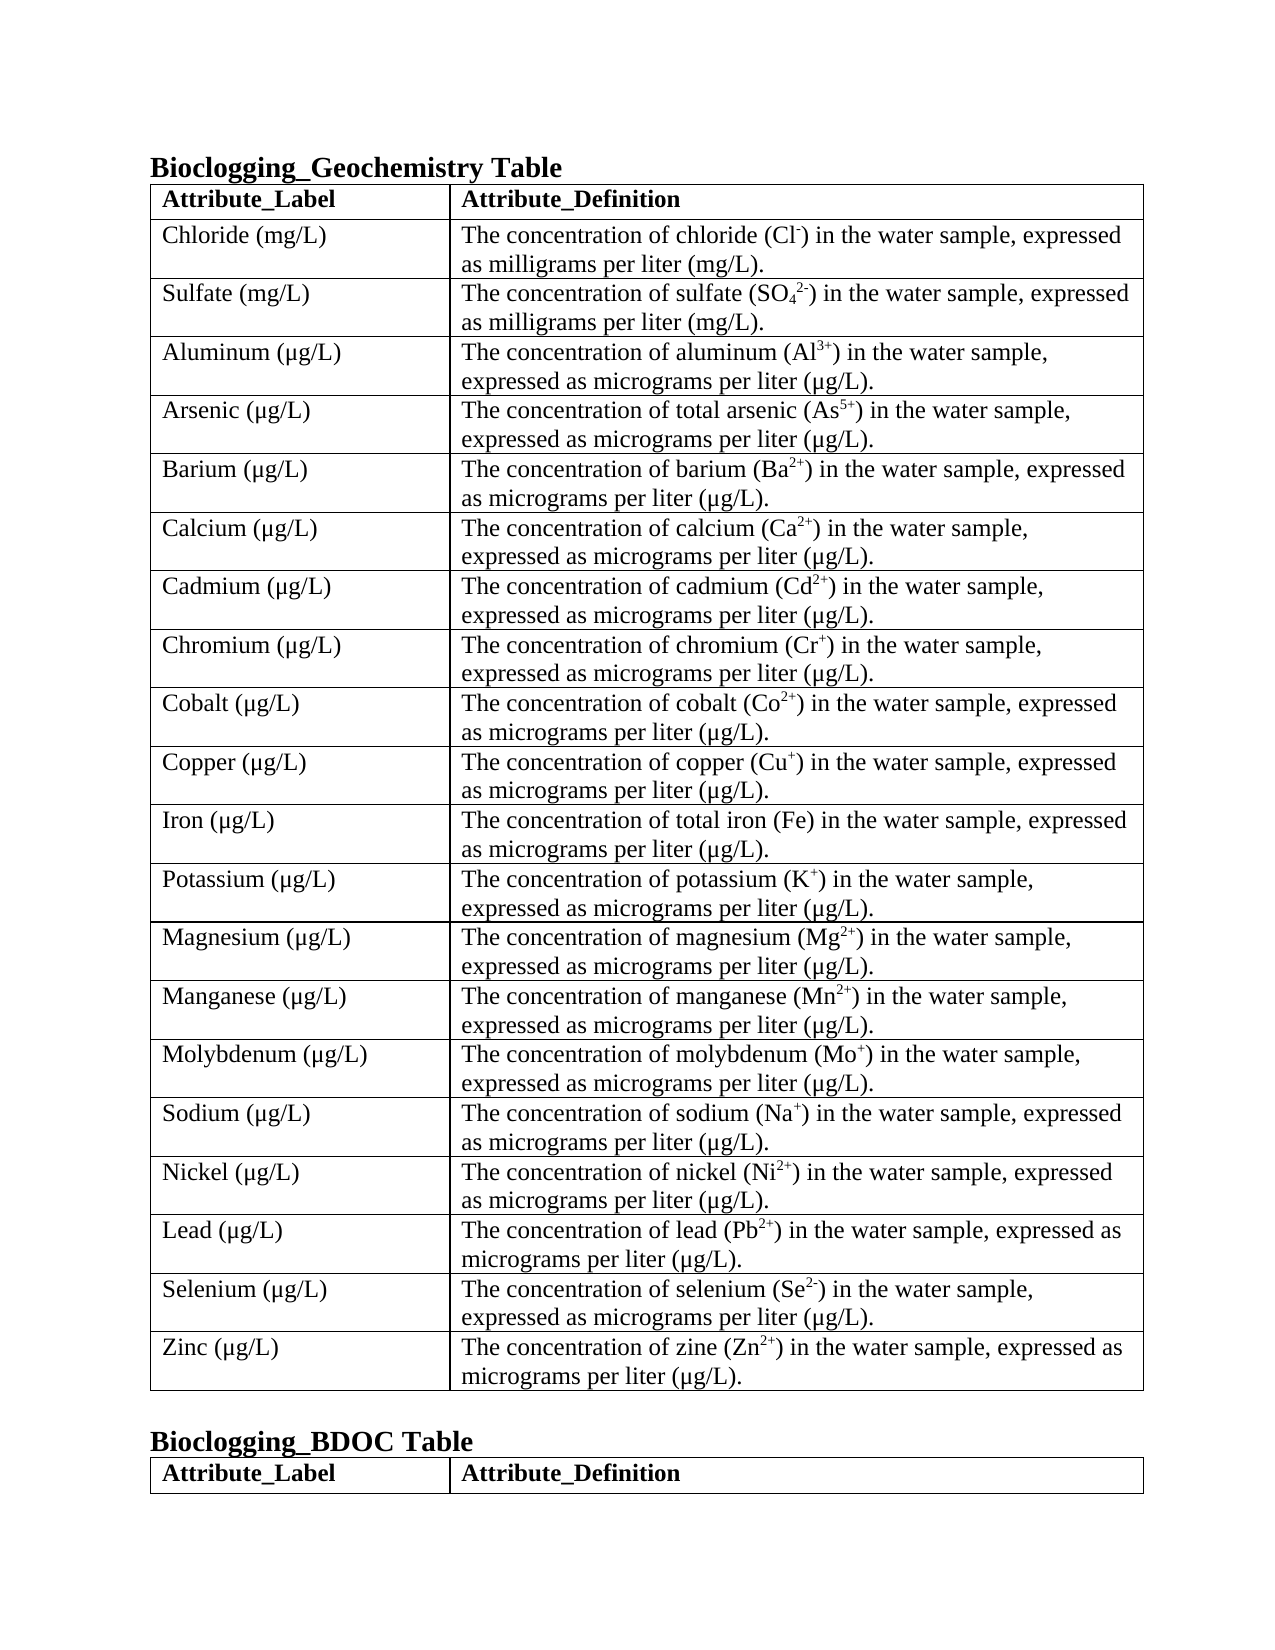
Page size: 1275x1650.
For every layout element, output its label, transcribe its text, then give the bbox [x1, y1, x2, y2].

table_cell Copper (μg/L) [151, 747, 449, 804]
table_header Attribute_Label [151, 1458, 449, 1493]
table_cell The concentration of chromium (Cr+) in the water sample, expressed as micrograms per liter (μg/L). [451, 630, 1143, 687]
table_cell The concentration of calcium (Ca2+) in the water sample, expressed as micrograms per liter (μg/L). [451, 513, 1143, 570]
table_header Attribute_Definition [451, 1458, 1143, 1493]
subtitle Bioclogging_BDOC Table [150, 1424, 1125, 1457]
table_cell Sodium (μg/L) [151, 1098, 449, 1156]
table_cell Chromium (μg/L) [151, 630, 449, 687]
table_cell The concentration of chloride (Cl-) in the water sample, expressed as milligrams per liter (mg/L). [451, 220, 1143, 277]
table_cell The concentration of barium (Ba2+) in the water sample, expressed as micrograms per liter (μg/L). [451, 454, 1143, 512]
table_cell The concentration of sodium (Na+) in the water sample, expressed as micrograms per liter (μg/L). [451, 1098, 1143, 1156]
table_cell The concentration of lead (Pb2+) in the water sample, expressed as micrograms per liter (μg/L). [451, 1215, 1143, 1273]
table_header Attribute_Definition [451, 185, 1143, 219]
table_cell The concentration of total iron (Fe) in the water sample, expressed as micrograms per liter (μg/L). [451, 805, 1143, 863]
table_header Attribute_Label [151, 185, 449, 219]
table_cell The concentration of potassium (K+) in the water sample, expressed as micrograms per liter (μg/L). [451, 864, 1143, 921]
table_cell The concentration of manganese (Mn2+) in the water sample, expressed as micrograms per liter (μg/L). [451, 981, 1143, 1038]
table_cell Iron (μg/L) [151, 805, 449, 863]
table_cell The concentration of aluminum (Al3+) in the water sample, expressed as micrograms per liter (μg/L). [451, 337, 1143, 394]
table_cell Calcium (μg/L) [151, 513, 449, 570]
table_cell Selenium (μg/L) [151, 1274, 449, 1331]
table_cell Chloride (mg/L) [151, 220, 449, 277]
table_cell The concentration of sulfate (SO42-) in the water sample, expressed as milligrams per liter (mg/L). [451, 279, 1143, 336]
table_cell Barium (μg/L) [151, 454, 449, 512]
table_cell The concentration of selenium (Se2-) in the water sample, expressed as micrograms per liter (μg/L). [451, 1274, 1143, 1331]
table_cell Manganese (μg/L) [151, 981, 449, 1038]
subtitle Bioclogging_Geochemistry Table [150, 150, 1125, 183]
table_cell The concentration of cadmium (Cd2+) in the water sample, expressed as micrograms per liter (μg/L). [451, 571, 1143, 629]
table_cell Zinc (μg/L) [151, 1332, 449, 1390]
table_cell The concentration of nickel (Ni2+) in the water sample, expressed as micrograms per liter (μg/L). [451, 1157, 1143, 1214]
table_cell The concentration of copper (Cu+) in the water sample, expressed as micrograms per liter (μg/L). [451, 747, 1143, 804]
table_cell The concentration of total arsenic (As5+) in the water sample, expressed as micrograms per liter (μg/L). [451, 396, 1143, 453]
table_cell Potassium (μg/L) [151, 864, 449, 921]
table_cell The concentration of molybdenum (Mo+) in the water sample, expressed as micrograms per liter (μg/L). [451, 1040, 1143, 1097]
table_cell Sulfate (mg/L) [151, 279, 449, 336]
table_cell The concentration of magnesium (Mg2+) in the water sample, expressed as micrograms per liter (μg/L). [451, 923, 1143, 980]
table_cell Nickel (μg/L) [151, 1157, 449, 1214]
table_cell Magnesium (μg/L) [151, 923, 449, 980]
table_cell Cobalt (μg/L) [151, 688, 449, 746]
table_cell The concentration of zine (Zn2+) in the water sample, expressed as micrograms per liter (μg/L). [451, 1332, 1143, 1390]
table_cell The concentration of cobalt (Co2+) in the water sample, expressed as micrograms per liter (μg/L). [451, 688, 1143, 746]
table_cell Lead (μg/L) [151, 1215, 449, 1273]
table_cell Arsenic (μg/L) [151, 396, 449, 453]
table_cell Cadmium (μg/L) [151, 571, 449, 629]
table_cell Aluminum (μg/L) [151, 337, 449, 394]
table_cell Molybdenum (μg/L) [151, 1040, 449, 1097]
